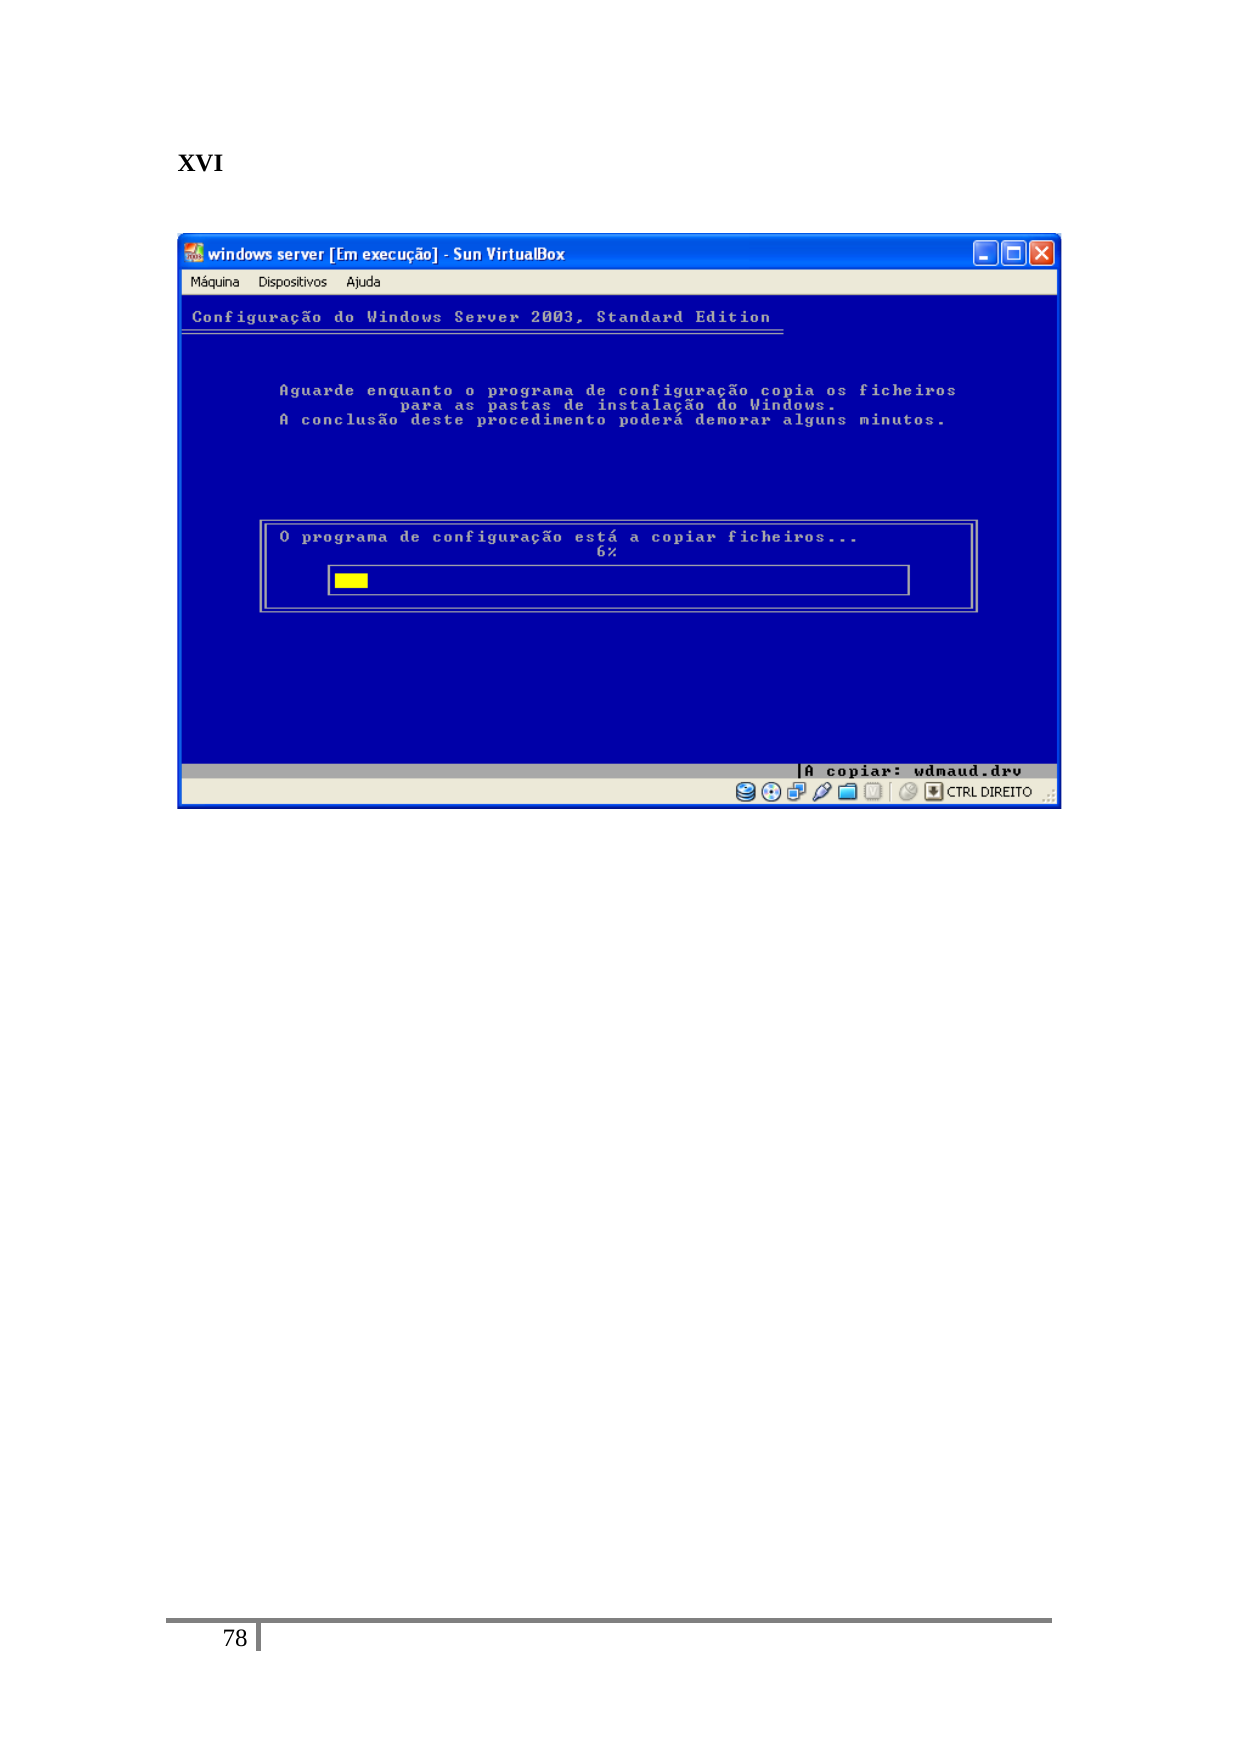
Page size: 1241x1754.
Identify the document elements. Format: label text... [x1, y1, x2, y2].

text XVI [177, 148, 1063, 176]
picture [177, 233, 1062, 809]
